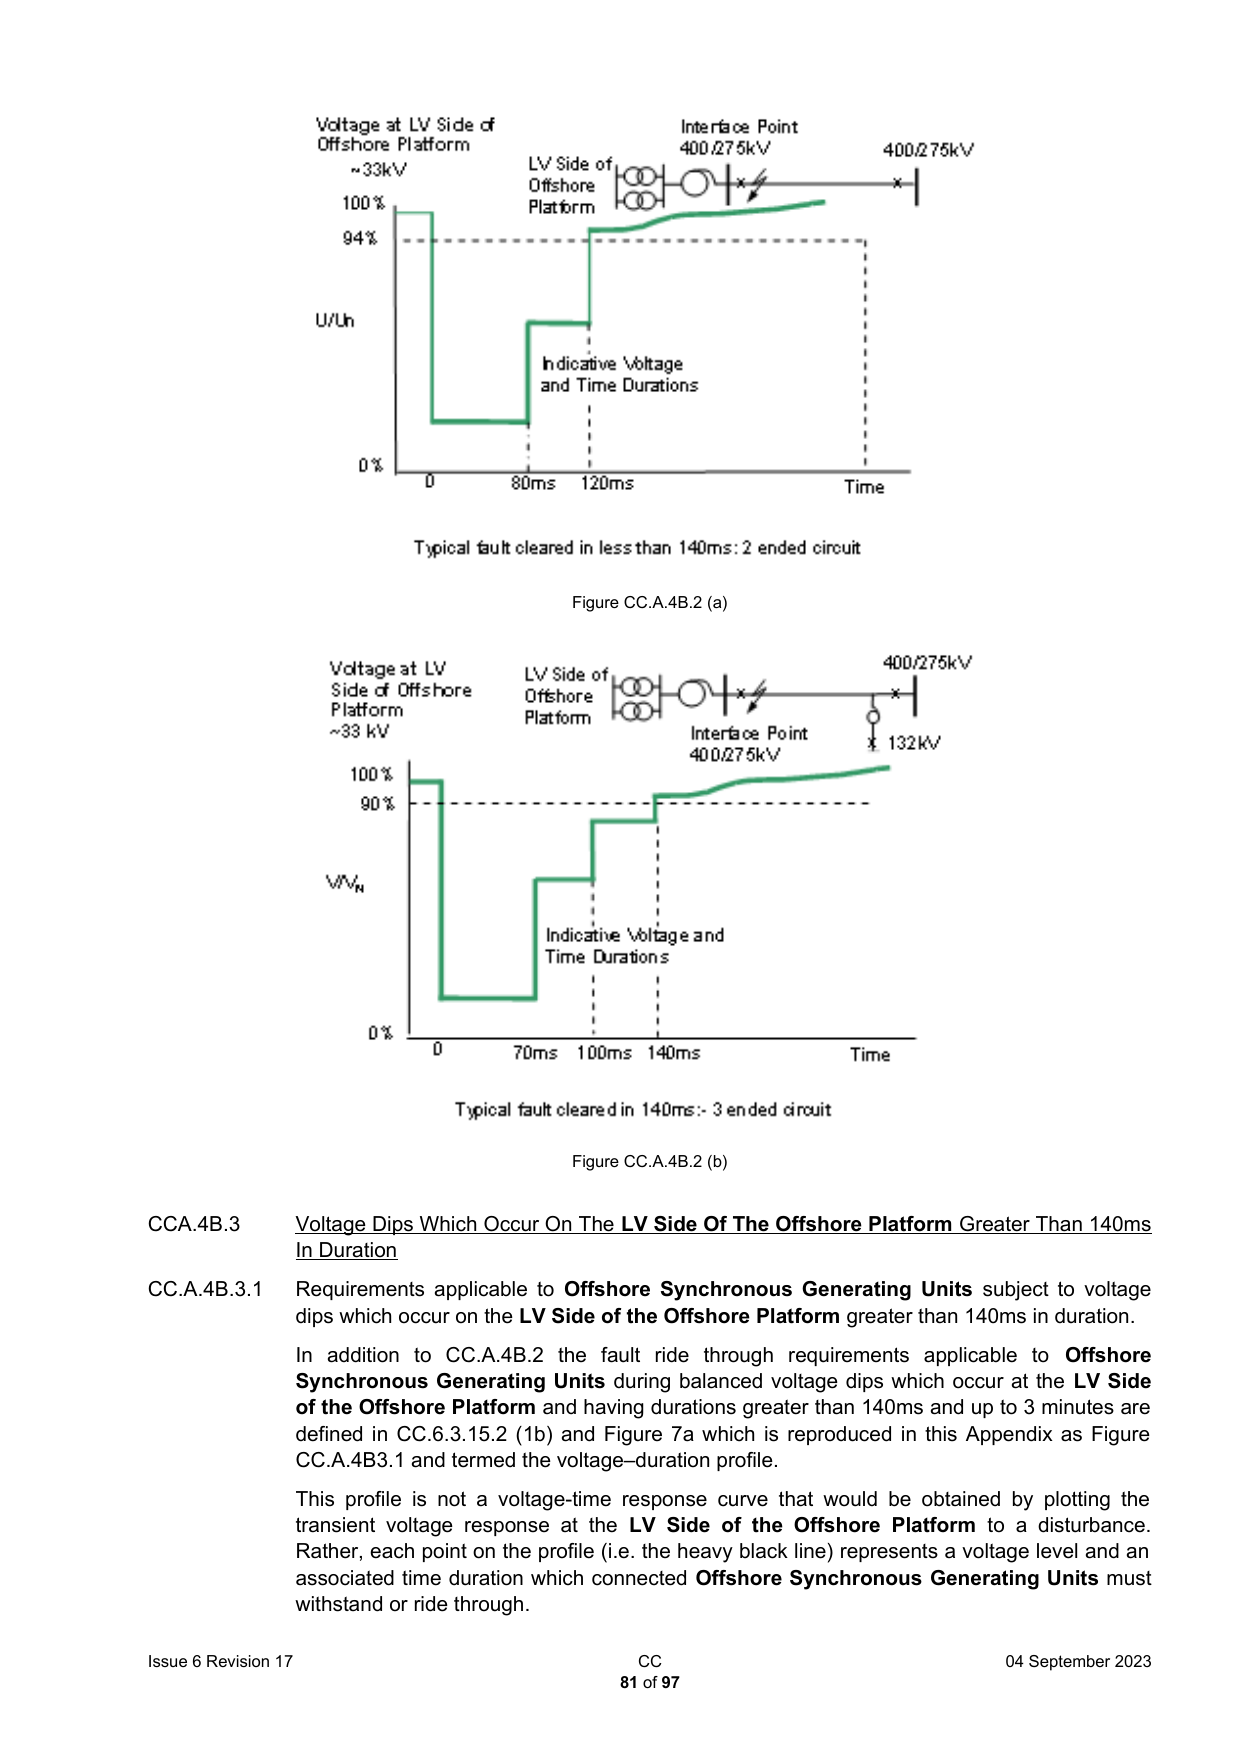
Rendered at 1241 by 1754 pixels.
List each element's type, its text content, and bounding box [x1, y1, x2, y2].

picture [315, 652, 984, 1138]
text CC.A.4B.3.1 Requirements applicable to Offshore Synchronous Generating Units subject to voltage dips which occur on the LV Side of the Offshore Platform greater than 140ms in duration. [148, 1277, 1152, 1327]
text Figure CC.A.4B.2 (b) [148, 1152, 1152, 1171]
text In addition to CC.A.4B.2 the fault ride through requirements applicable to Offshore Synchronous Generating Units during balanced voltage dips which occur at the LV Side of the Offshore Platform and having durations greater than 140ms and up to 3 minutes are defined in CC.6.3.15.2 (1b) and Figure 7a which is reproduced in this Appendix as Figure CC.A.4B3.1 and termed the voltage–duration profile. [148, 1342, 1152, 1472]
text Figure CC.A.4B.2 (a) [148, 593, 1152, 612]
picture [315, 115, 984, 578]
text This profile is not a voltage-time response curve that would be obtained by plotting the transient voltage response at the LV Side of the Offshore Platform to a disturbance. Rather, each point on the profile (i.e. the heavy black line) represents a voltage level and an associated time duration which connected Offshore Synchronous Generating Units must withstand or ride through. [148, 1487, 1152, 1616]
text CCA.4B.3 Voltage Dips Which Occur On The LV Side Of The Offshore Platform Greater Than 140ms In Duration [148, 1212, 1152, 1262]
